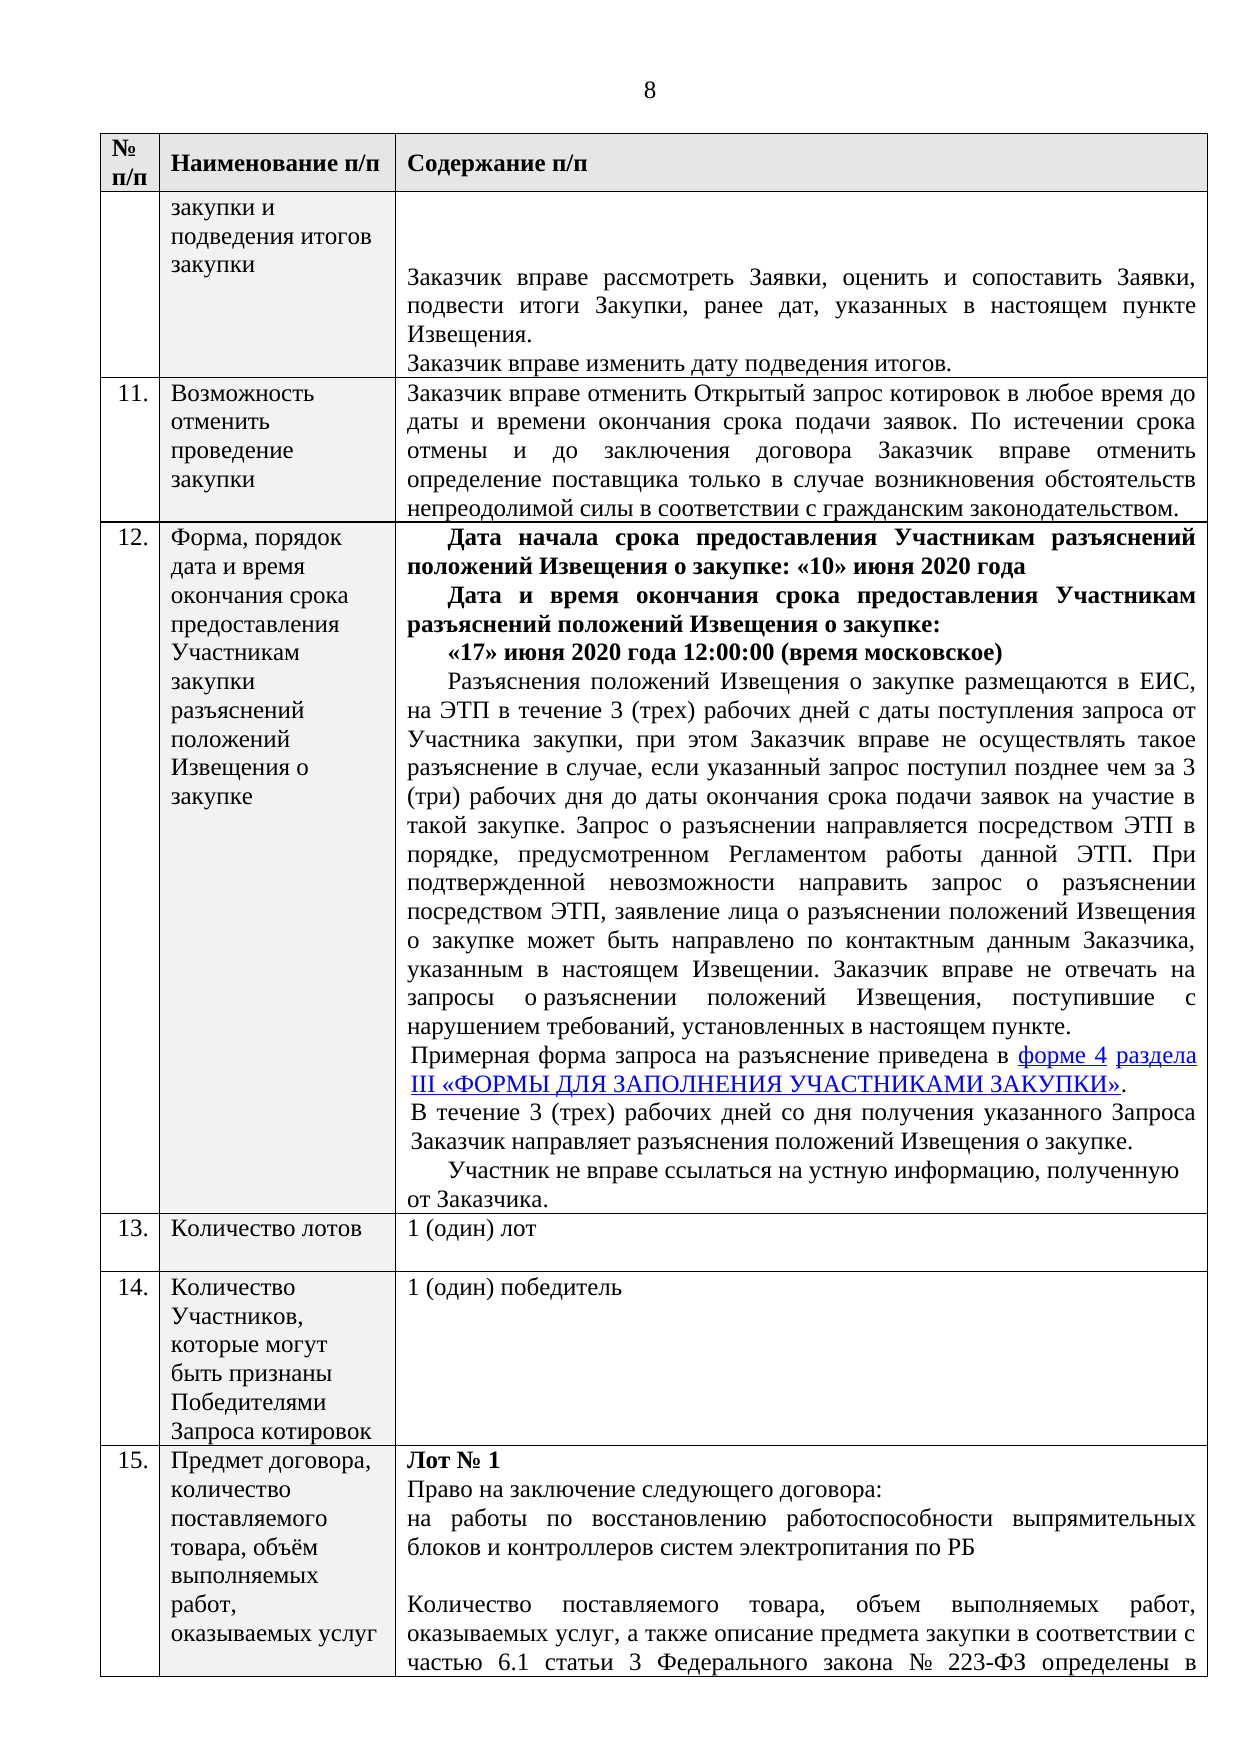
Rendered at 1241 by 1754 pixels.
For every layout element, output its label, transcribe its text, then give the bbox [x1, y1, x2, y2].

table_cell [101, 1446, 159, 1676]
table_cell Дата начала срока предоставления Участникам разъяснений положений Извещения о закупке: Дата и время окончания срока предоставления Участникам разъяснений положений Извещения о закупке: 12:00:00 (время московское) Разъяснения положений Извещения о закупке размещаются в ЕИС, на ЭТП в течение 3 (трех) рабочих дней с даты поступления запроса от Участника закупки, при этом Заказчик вправе не осуществлять такое разъяснение в случае, если указанный запрос поступил позднее чем за 3 (три) рабочих дня до даты окончания срока подачи заявок на участие в такой закупке. Запрос о разъяснении направляется посредством ЭТП в порядке, предусмотренном Регламентом работы данной ЭТП. При подтвержденной невозможности направить запрос о разъяснении посредством ЭТП, заявление лица о разъяснении положений Извещения о закупке может быть направлено по контактным данным Заказчика, указанным в настоящем Извещении. Заказчик вправе не отвечать на запросы о разъяснении положений Извещения, поступившие с нарушением требований, установленных в настоящем пункте. Примерная форма запроса на разъяснение приведена в форме 4 раздела III «ФОРМЫ ДЛЯ ЗАПОЛНЕНИЯ УЧАСТНИКАМИ ЗАКУПКИ». В течение 3 (трех) рабочих дней со дня получения указанного Запроса Заказчик направляет разъяснения положений Извещения о закупке. Участник не вправе ссылаться на устную информацию, полученную от Заказчика. [396, 523, 1207, 1212]
table_cell Возможность отменить проведение закупки [160, 378, 395, 521]
table_header Наименование п/п [160, 134, 395, 191]
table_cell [396, 1446, 1207, 1676]
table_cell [160, 192, 395, 377]
table_cell [101, 1272, 159, 1444]
table_cell Количество лотов [160, 1214, 395, 1271]
table_cell Форма, порядок дата и время окончания срока предоставления Участникам закупки разъяснений положений Извещения о закупке [160, 523, 395, 1212]
table_header № п/п [101, 134, 159, 191]
table_header Содержание п/п [396, 134, 1207, 191]
table_cell [101, 523, 159, 1212]
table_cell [396, 192, 1207, 377]
table_cell [101, 192, 159, 377]
table_cell [101, 378, 159, 521]
table_cell 1 (один) лот [396, 1214, 1207, 1271]
table_cell 1 (один) победитель [396, 1272, 1207, 1444]
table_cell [160, 1446, 395, 1676]
table_cell Заказчик вправе отменить Открытый запрос котировок в любое время до даты и времени окончания срока подачи заявок. По истечении срока отмены и до заключения договора Заказчик вправе отменить определение поставщика только в случае возникновения обстоятельств непреодолимой силы в соответствии с гражданским законодательством. [396, 378, 1207, 521]
table_cell [101, 1214, 159, 1271]
table_cell Количество Участников, которые могут быть признаны Победителями Запроса котировок [160, 1272, 395, 1444]
